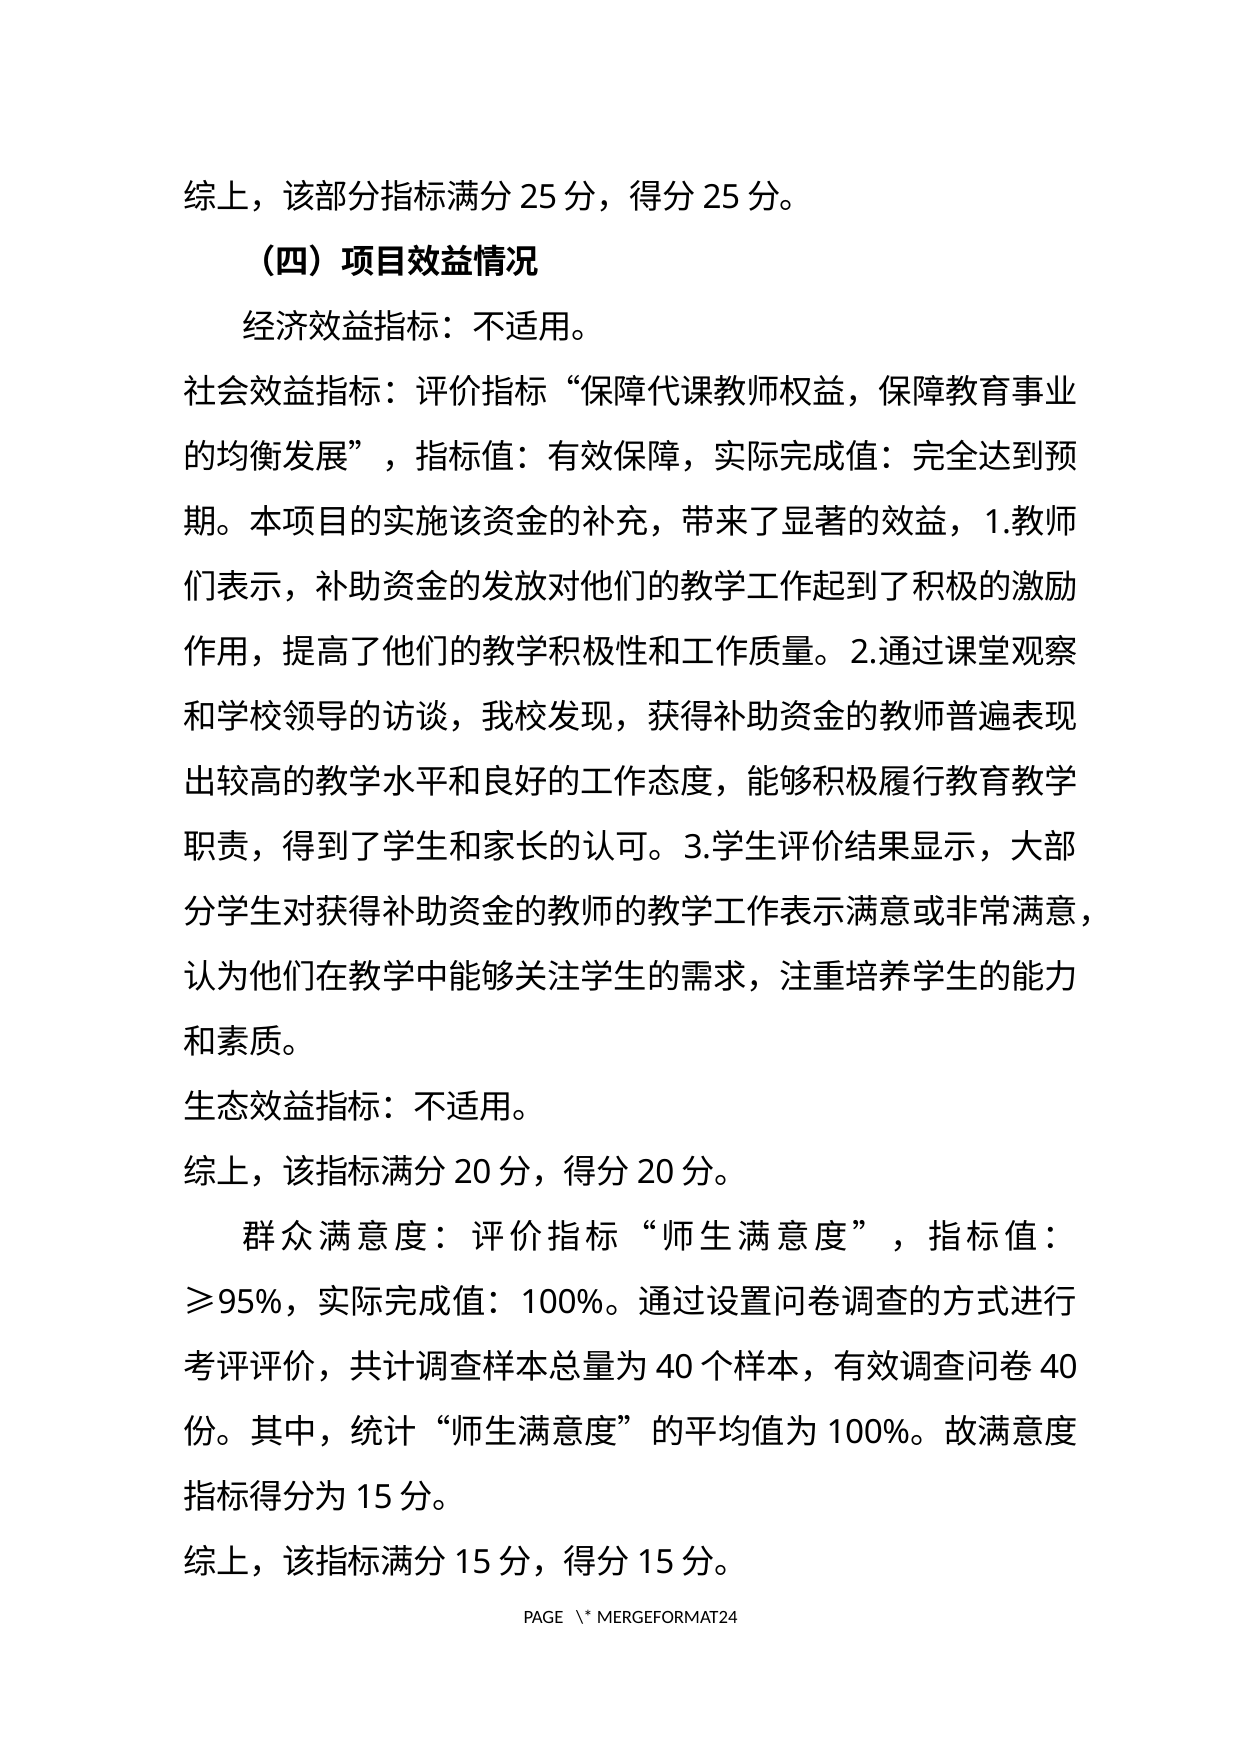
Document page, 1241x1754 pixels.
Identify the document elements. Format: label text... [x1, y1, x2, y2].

text （四）项目效益情况 [183, 227, 1078, 292]
text 群众满意度：评价指标“师生满意度”，指标值：≥95%，实际完成值：100%。通过设置问卷调查的方式进行考评评价，共计调查样本总量为40个样本，有效调查问卷40份。其中，统计“师生满意度”的平均值为100%。故满意度指标得分为15分。 综上，该指标满分15分，得分15分。 [183, 1202, 1078, 1592]
text 经济效益指标：不适用。 社会效益指标：评价指标“保障代课教师权益，保障教育事业的均衡发展”，指标值：有效保障，实际完成值：完全达到预期。本项目的实施该资金的补充，带来了显著的效益，1.教师们表示，补助资金的发放对他们的教学工作起到了积极的激励作用，提高了他们的教学积极性和工作质量。2.通过课堂观察和学校领导的访谈，我校发现，获得补助资金的教师普遍表现出较高的教学水平和良好的工作态度，能够积极履行教育教学职责，得到了学生和家长的认可。3.学生评价结果显示，大部分学生对获得补助资金的教师的教学工作表示满意或非常满意，认为他们在教学中能够关注学生的需求，注重培养学生的能力和素质。 生态效益指标：不适用。 综上，该指标满分20分，得分20分。 [183, 292, 1078, 1202]
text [183, 162, 1078, 227]
